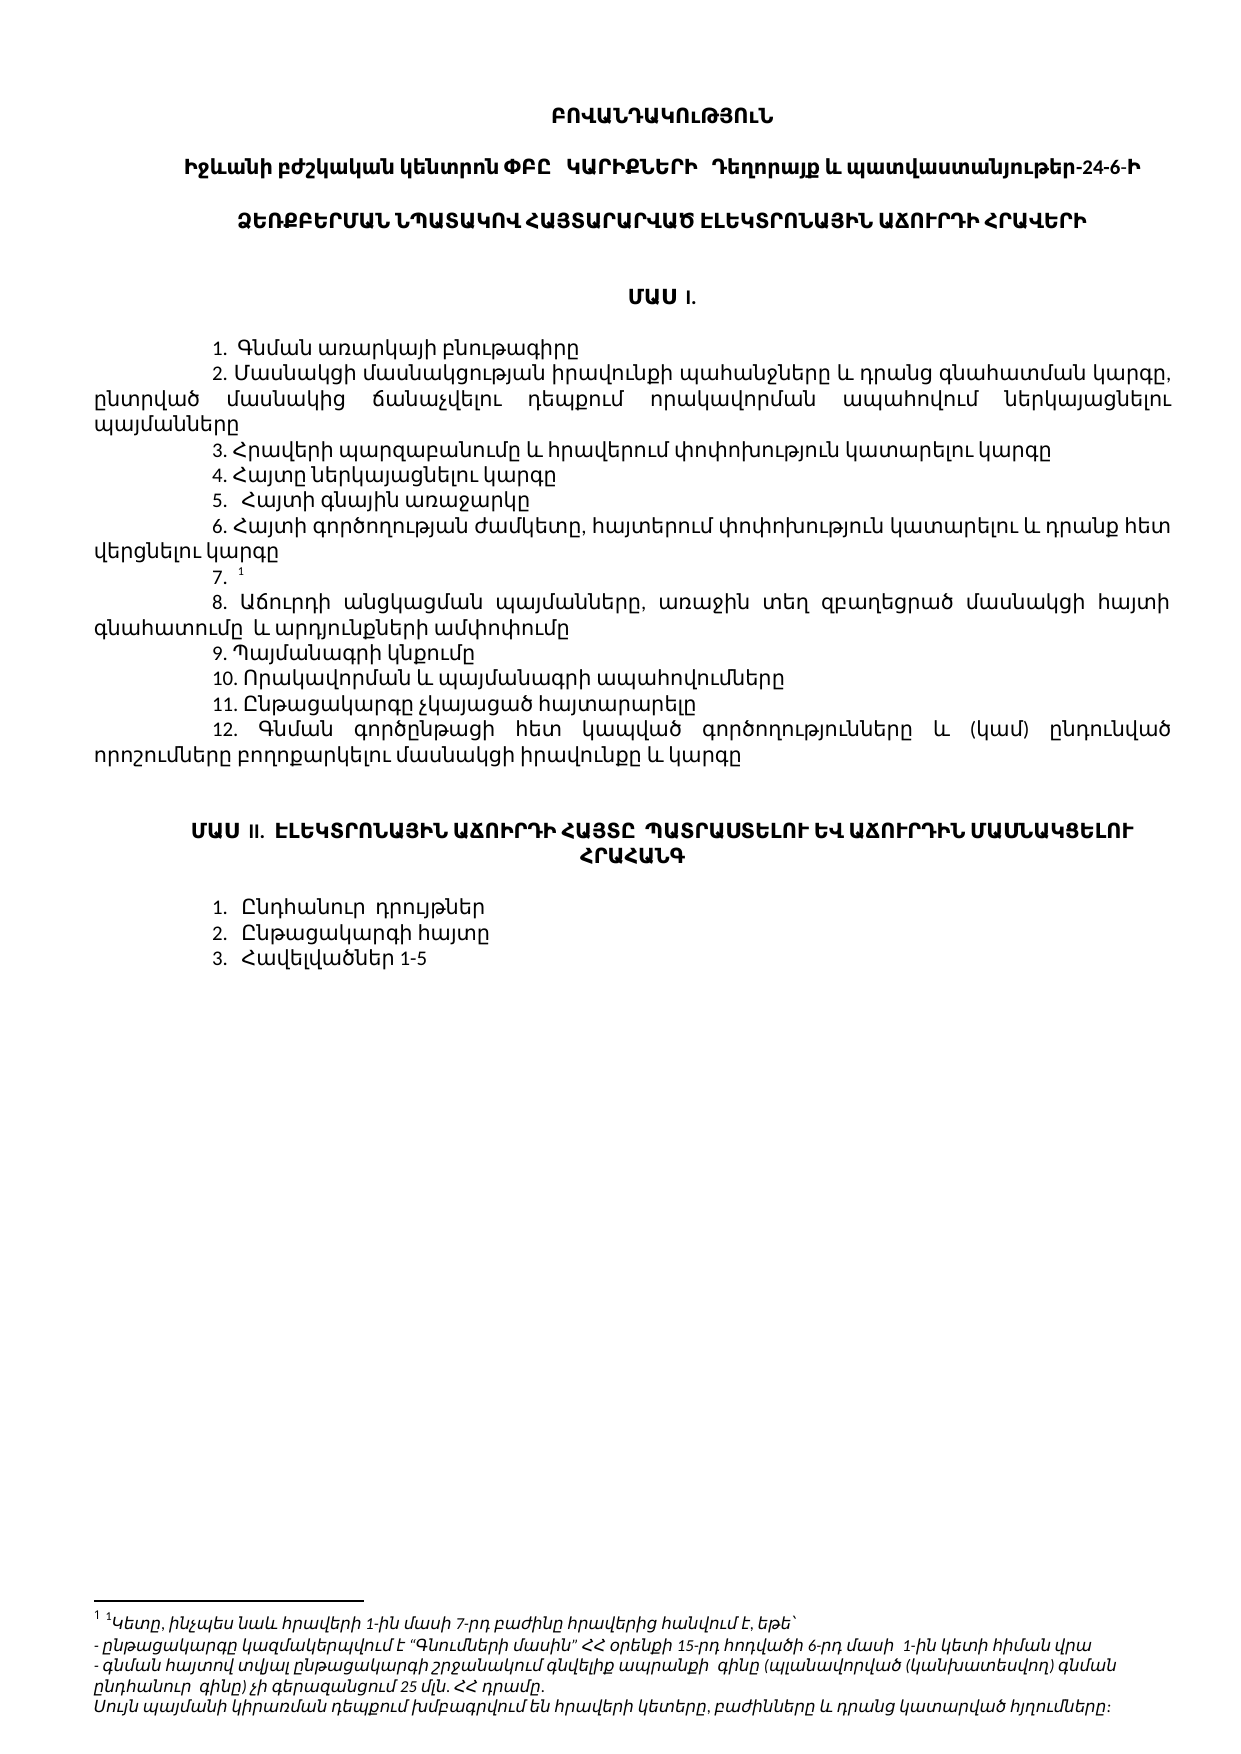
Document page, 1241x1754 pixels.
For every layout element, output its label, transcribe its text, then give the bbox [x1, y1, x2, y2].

text 3. Հրավերի պարզաբանումը և հրավերում փոփոխություն կատարելու կարգը [94, 437, 1171, 462]
text ԲՈՎԱՆԴԱԿՈւԹՅՈւՆ [94, 103, 1171, 128]
text ՄԱՍ II. ԷԼԵԿՏՐՈՆԱՅԻՆ ԱՃՈԻՐԴԻ ՀԱՅՏԸ ՊԱՏՐԱՍՏԵԼՈՒ ԵՎ ԱՃՈՒՐԴԻՆ ՄԱՍՆԱԿՑԵԼՈՒ ՀՐԱՀԱՆԳ [94, 818, 1171, 869]
text Իջևանի բժշկական կենտրոն ՓԲԸ ԿԱՐԻՔՆԵՐԻ Դեղորայք և պատվաստանյութեր-24-6-Ի [94, 154, 1171, 179]
text 2. Մասնակցի մասնակցության իրավունքի պահանջները և դրանց գնահատման կարգը, ընտրված մասնակից ճանաչվելու դեպքում որակավորման ապահովում ներկայացնելու պայմանները [94, 361, 1171, 437]
text 12. Գնման գործընթացի հետ կապված գործողությունները և (կամ) ընդունված որոշումները բողոքարկելու մասնակցի իրավունքը և կարգը [94, 716, 1171, 767]
text ՄԱՍ I. [94, 284, 1171, 310]
text 2. Ընթացակարգի հայտը [94, 920, 1171, 945]
text 11. Ընթացակարգը չկայացած հայտարարելը [94, 691, 1171, 716]
text 5. Հայտի գնային առաջարկը [94, 488, 1171, 513]
text 1. Ընդհանուր դրույթներ [94, 894, 1171, 920]
text 7. 1 [94, 564, 1171, 589]
text 10. Որակավորման և պայմանագրի ապահովումները [94, 666, 1171, 691]
text 9. Պայմանագրի կնքումը [94, 640, 1171, 666]
text 6. Հայտի գործողության ժամկետը, հայտերում փոփոխություն կատարելու և դրանք հետ վերցնելու կարգը [94, 513, 1171, 564]
text ՁԵՌՔԲԵՐՄԱՆ ՆՊԱՏԱԿՈՎ ՀԱՅՏԱՐԱՐՎԱԾ ԷԼԵԿՏՐՈՆԱՅԻՆ ԱՃՈՒՐԴԻ ՀՐԱՎԵՐԻ [94, 208, 1171, 233]
text 3. Հավելվածներ 1-5 [94, 945, 1171, 971]
text 4. Հայտը ներկայացնելու կարգը [94, 462, 1171, 488]
text 8. Աճուրդի անցկացման պայմանները, առաջին տեղ զբաղեցրած մասնակցի հայտի գնահատումը և արդյունքների ամփոփումը [94, 589, 1171, 640]
text 1. Գնման առարկայի բնութագիրը [94, 335, 1171, 361]
